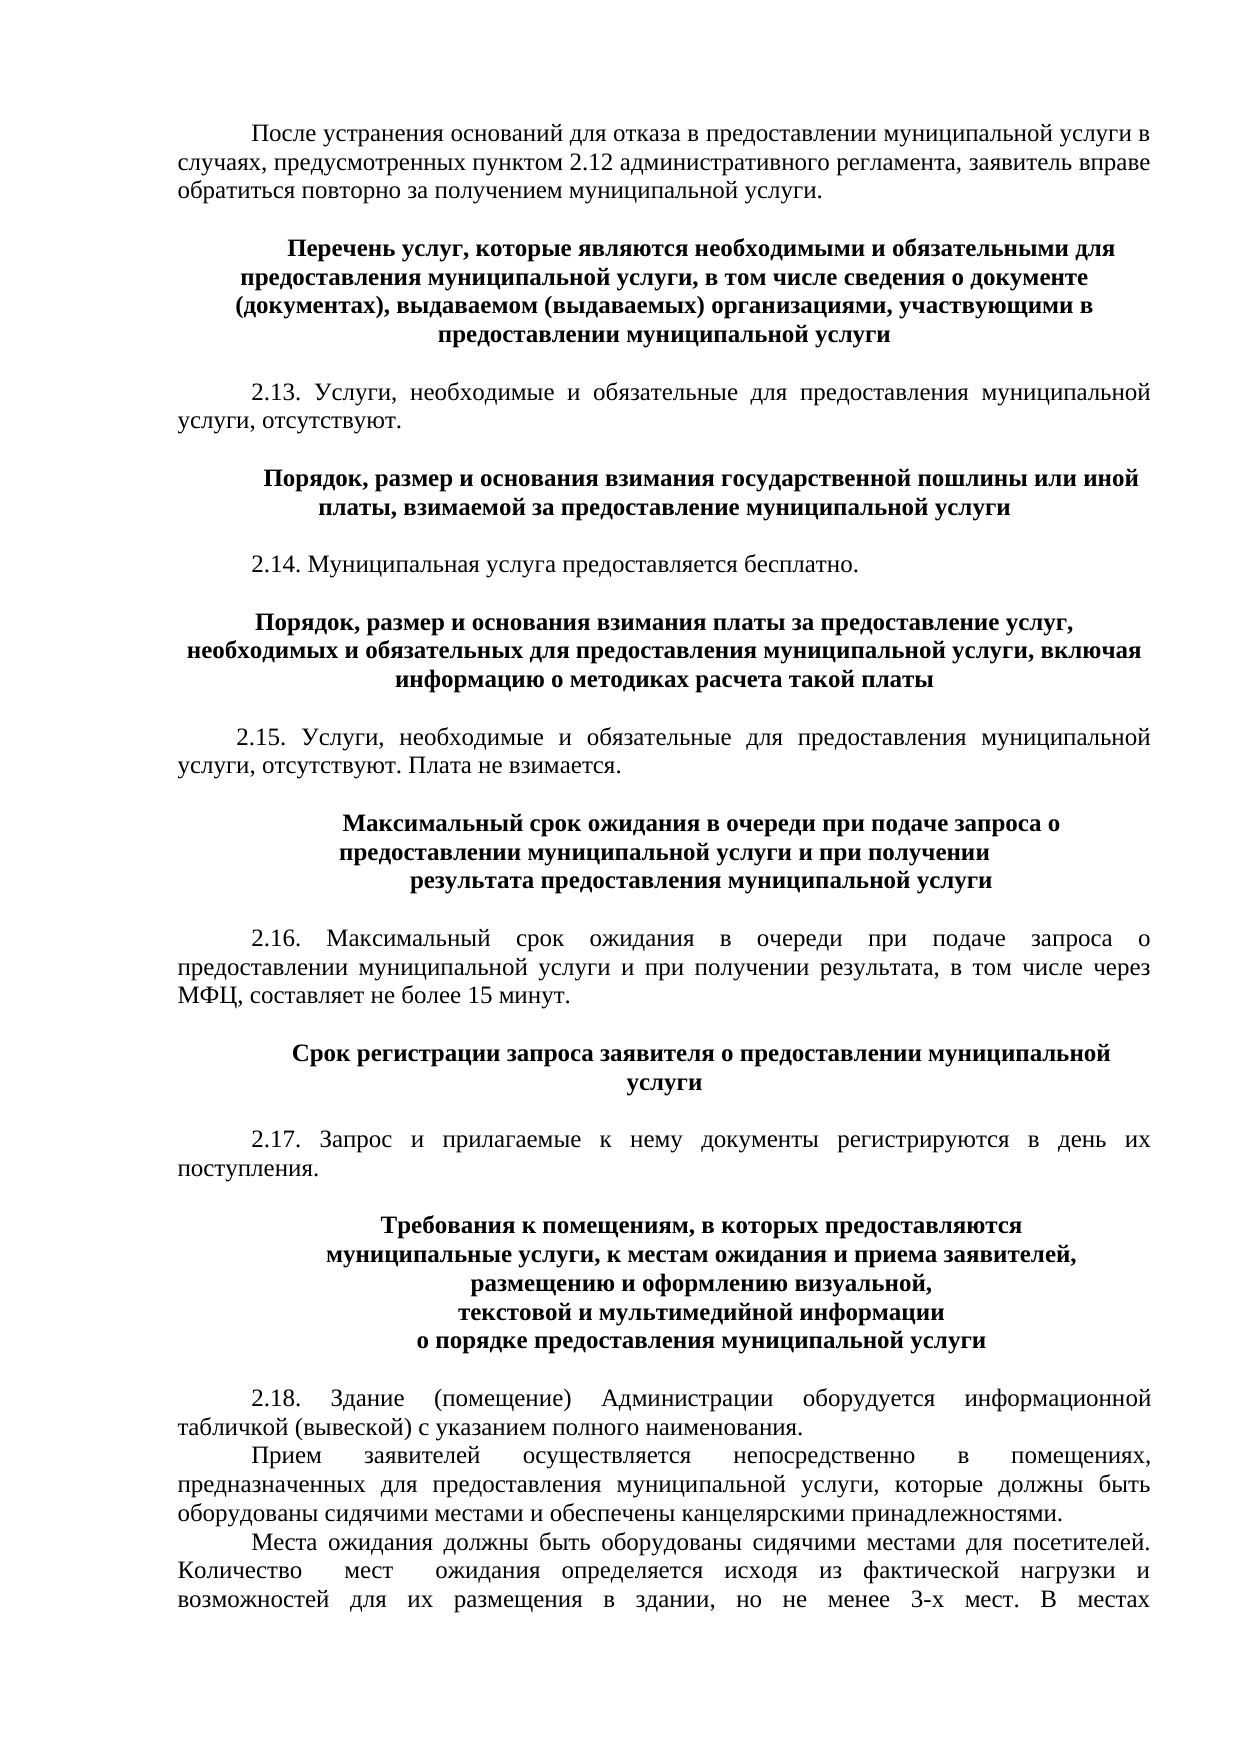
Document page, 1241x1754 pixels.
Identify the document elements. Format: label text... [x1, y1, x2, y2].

text После устранения оснований для отказа в предоставлении муниципальной услуги в случаях, предусмотренных пунктом 2.12 административного регламента, заявитель вправе обратиться повторно за получением муниципальной услуги. [177, 118, 1152, 204]
text Прием заявителей осуществляется непосредственно в помещениях, предназначенных для предоставления муниципальной услуги, которые должны быть оборудованы сидячими местами и обеспечены канцелярскими принадлежностями. [177, 1441, 1152, 1527]
text размещению и оформлению визуальной, [177, 1268, 1152, 1297]
text о порядке предоставления муниципальной услуги [177, 1326, 1152, 1354]
text текстовой и мультимедийной информации [177, 1297, 1152, 1326]
text муниципальные услуги, к местам ожидания и приема заявителей, [177, 1239, 1152, 1268]
text Требования к помещениям, в которых предоставляются [177, 1211, 1152, 1239]
text Максимальный срок ожидания в очереди при подаче запроса о предоставлении муниципальной услуги и при получении [177, 808, 1152, 866]
text результата предоставления муниципальной услуги [177, 866, 1152, 894]
text 2.17. Запрос и прилагаемые к нему документы регистрируются в день их поступления. [177, 1124, 1152, 1182]
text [177, 1527, 1152, 1613]
text 2.18. Здание (помещение) Администрации оборудуется информационной табличкой (вывеской) с указанием полного наименования. [177, 1383, 1152, 1441]
text Порядок, размер и основания взимания платы за предоставление услуг, необходимых и обязательных для предоставления муниципальной услуги, включая информацию о методиках расчета такой платы [177, 607, 1152, 693]
text Перечень услуг, которые являются необходимыми и обязательными для предоставления муниципальной услуги, в том числе сведения о документе (документах), выдаваемом (выдаваемых) организациями, участвующими в предоставлении муниципальной услуги [177, 233, 1152, 348]
text 2.14. Муниципальная услуга предоставляется бесплатно. [177, 549, 1152, 578]
text Срок регистрации запроса заявителя о предоставлении муниципальной услуги [177, 1038, 1152, 1096]
text 2.15. Услуги, необходимые и обязательные для предоставления муниципальной услуги, отсутствуют. Плата не взимается. [177, 722, 1152, 779]
text 2.16. Максимальный срок ожидания в очереди при подаче запроса о предоставлении муниципальной услуги и при получении результата, в том числе через МФЦ, составляет не более 15 минут. [177, 923, 1152, 1009]
text Порядок, размер и основания взимания государственной пошлины или иной платы, взимаемой за предоставление муниципальной услуги [177, 463, 1152, 521]
text 2.13. Услуги, необходимые и обязательные для предоставления муниципальной услуги, отсутствуют. [177, 377, 1152, 434]
